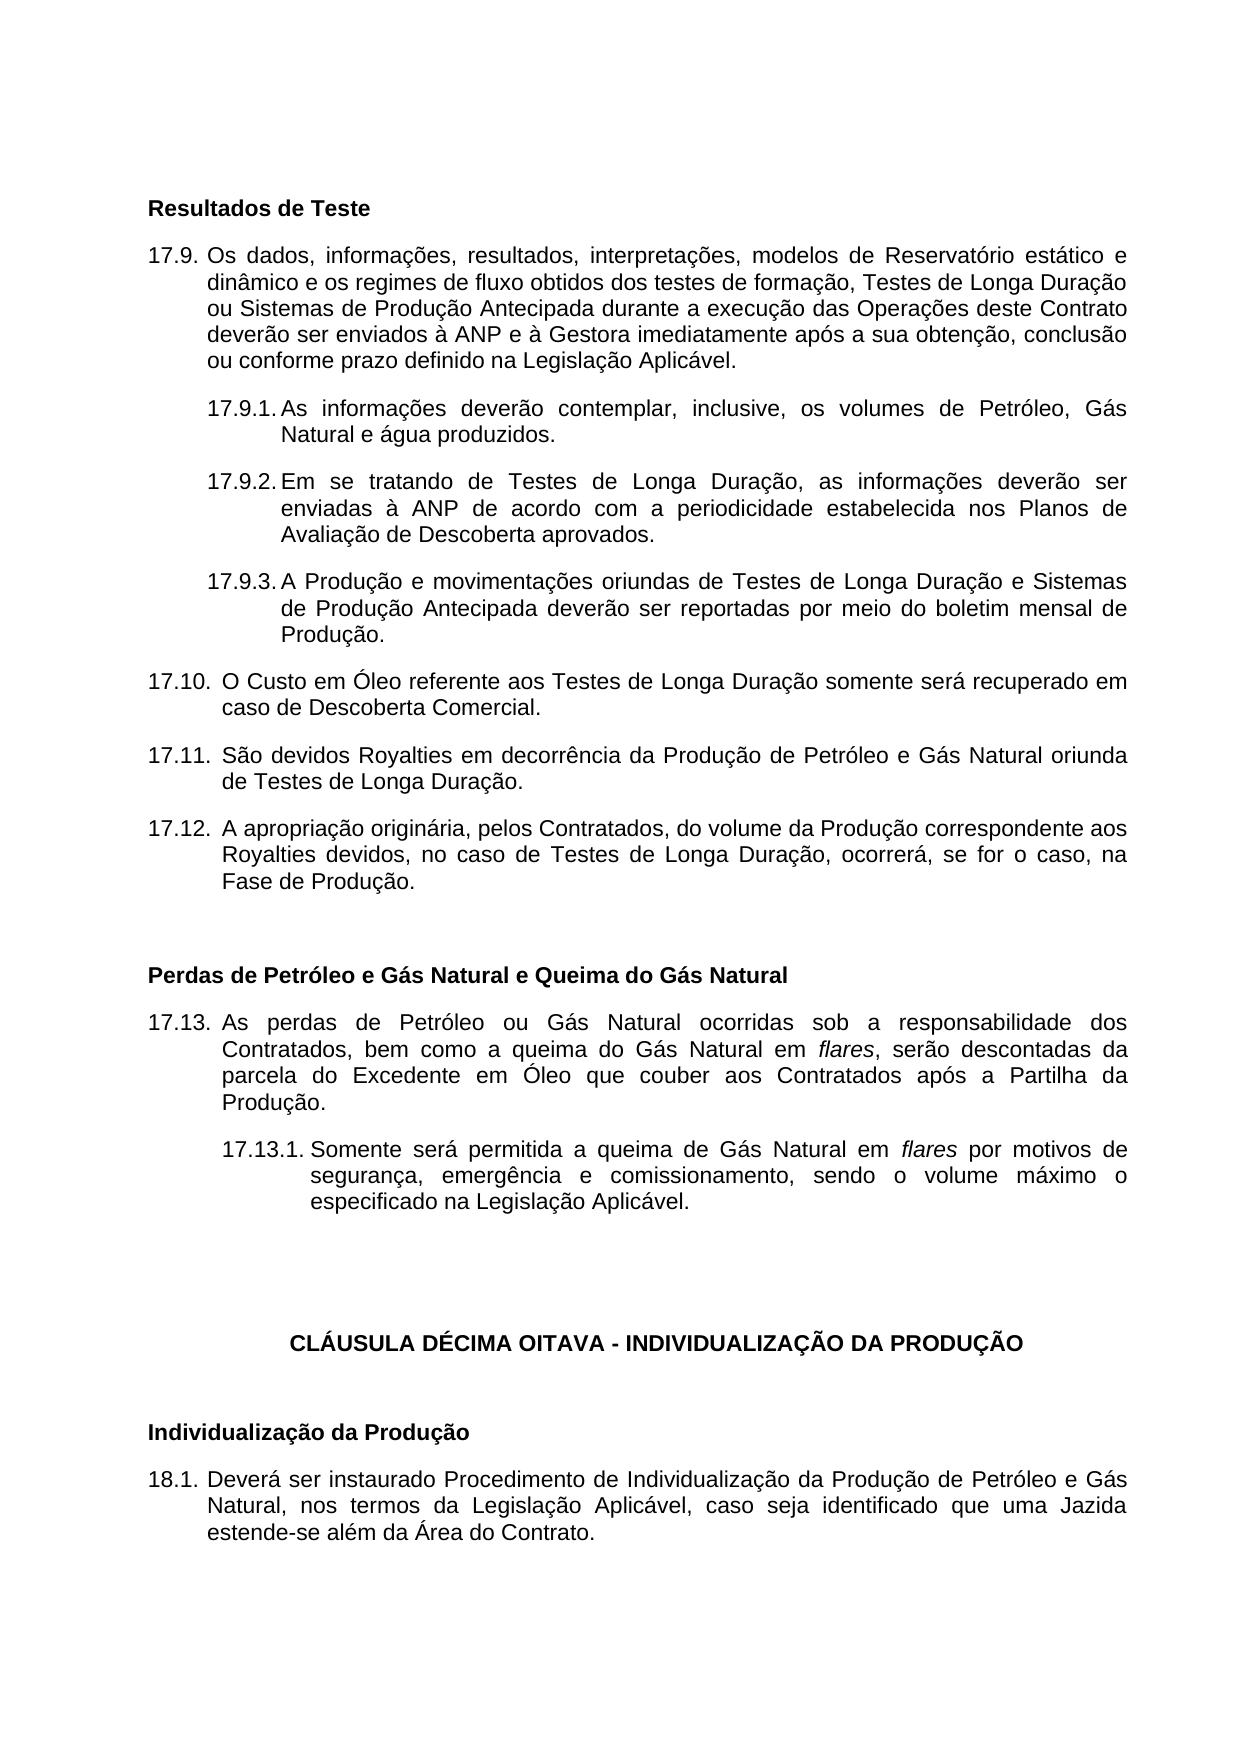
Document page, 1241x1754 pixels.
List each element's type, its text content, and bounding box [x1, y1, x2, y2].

text As perdas de Petróleo ou Gás Natural ocorridas sob a responsabilidade dos Contratados, bem como a queima do Gás Natural em flares, serão descontadas da parcela do Excedente em Óleo que couber aos Contratados após a Partilha da Produção. [148, 1009, 1128, 1115]
text As informações deverão contemplar, inclusive, os volumes de Petróleo, Gás Natural e água produzidos. [207, 395, 1128, 447]
text Os dados, informações, resultados, interpretações, modelos de Reservatório estático e dinâmico e os regimes de fluxo obtidos dos testes de formação, Testes de Longa Duração ou Sistemas de Produção Antecipada durante a execução das Operações deste Contrato deverão ser enviados à ANP e à Gestora imediatamente após a sua obtenção, conclusão ou conforme prazo definido na Legislação Aplicável. [148, 242, 1128, 374]
text Somente será permitida a queima de Gás Natural em flares por motivos de segurança, emergência e comissionamento, sendo o volume máximo o especificado na Legislação Aplicável. [222, 1136, 1128, 1215]
text A Produção e movimentações oriundas de Testes de Longa Duração e Sistemas de Produção Antecipada deverão ser reportadas por meio do boletim mensal de Produção. [207, 568, 1128, 647]
text O Custo em Óleo referente aos Testes de Longa Duração somente será recuperado em caso de Descoberta Comercial. [148, 668, 1128, 721]
text Em se tratando de Testes de Longa Duração, as informações deverão ser enviadas à ANP de acordo com a periodicidade estabelecida nos Planos de Avaliação de Descoberta aprovados. [207, 468, 1128, 547]
text Deverá ser instaurado Procedimento de Individualização da Produção de Petróleo e Gás Natural, nos termos da Legislação Aplicável, caso seja identificado que uma Jazida estende-se além da Área do Contrato. [148, 1466, 1128, 1545]
text A apropriação originária, pelos Contratados, do volume da Produção correspondente aos Royalties devidos, no caso de Testes de Longa Duração, ocorrerá, se for o caso, na Fase de Produção. [148, 815, 1128, 894]
text Individualização da Produção [148, 1419, 1128, 1445]
text São devidos Royalties em decorrência da Produção de Petróleo e Gás Natural oriunda de Testes de Longa Duração. [148, 742, 1128, 794]
text Perdas de Petróleo e Gás Natural e Queima do Gás Natural [148, 962, 1128, 988]
text Resultados de Teste [148, 195, 1128, 221]
text Cláusula Décima Oitava - Individualização da Produção [148, 1330, 1128, 1356]
